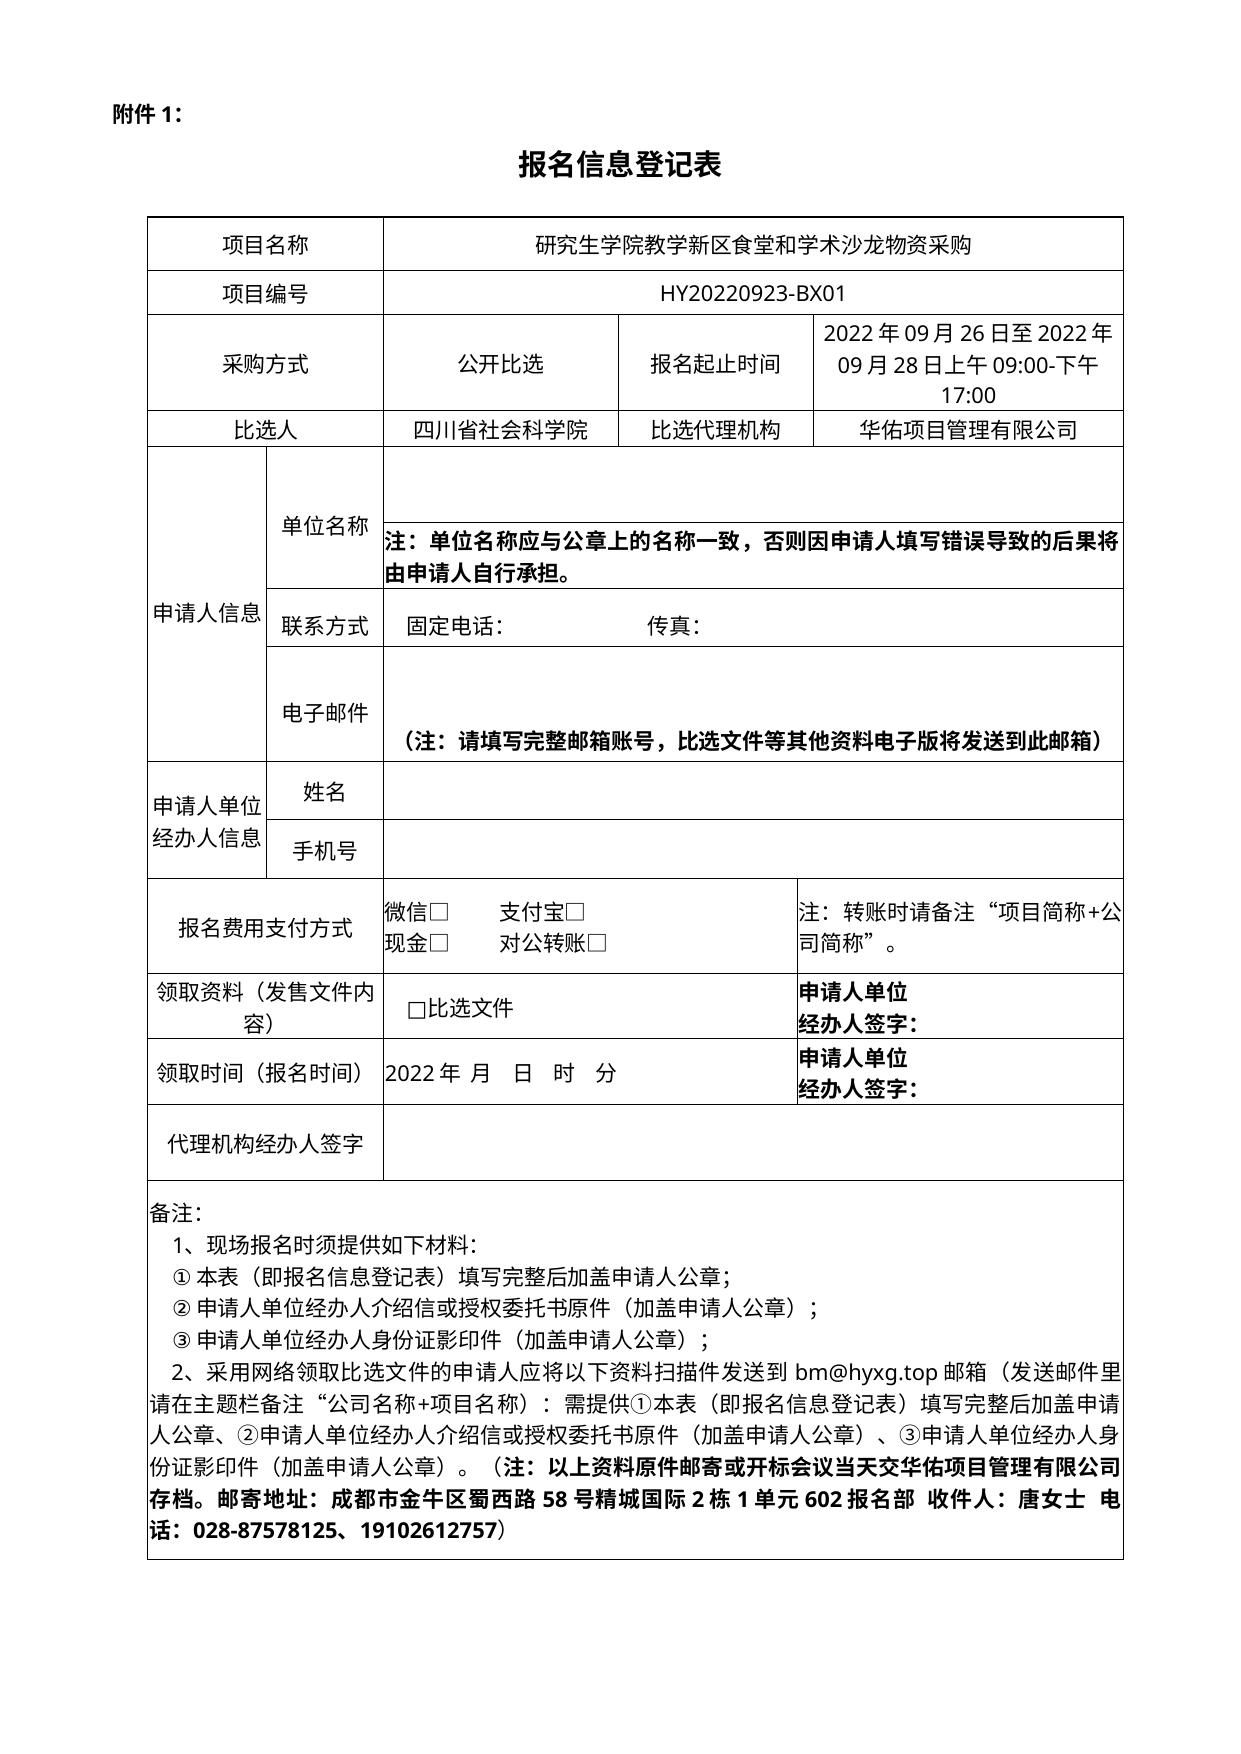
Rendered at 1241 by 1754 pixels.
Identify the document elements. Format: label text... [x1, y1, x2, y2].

table_cell 报名起止时间 [619, 315, 813, 410]
table_cell 领取资料（发售文件内容） [148, 974, 383, 1038]
table_cell 微信□ 支付宝□ 现金□ 对公转账□ [384, 879, 797, 973]
table_cell 姓名 [267, 762, 383, 819]
table_cell 备注： 1、现场报名时须提供如下材料： ①本表（即报名信息登记表）填写完整后加盖申请人公章； ②申请人单位经办人介绍信或授权委托书原件（加盖申请人公章）； ③申请人单位经办人身份证影印件（加盖申请人公章）； 2、采用网络领取比选文件的申请人应将以下资料扫描件发送到bm@hyxg.top邮箱（发送邮件里请在主题栏备注“公司名称+项目名称）：需提供①本表（即报名信息登记表）填写完整后加盖申请人公章、②申请人单位经办人介绍信或授权委托书原件（加盖申请人公章）、③申请人单位经办人身份证影印件（加盖申请人公章）。（注：以上资料原件邮寄或开标会议当天交华佑项目管理有限公司存档。邮寄地址：成都市金牛区蜀西路58号精城国际2栋1单元602报名部 收件人：唐女士 电话：028-87578125、19102612757） [148, 1181, 1123, 1559]
table_cell 联系方式 [267, 589, 383, 646]
table_cell [384, 1105, 1123, 1180]
table_cell HY20220923-BX01 [384, 271, 1123, 314]
table_cell 申请人单位 经办人签字： [798, 1039, 1123, 1104]
table_cell 申请人信息 [148, 447, 266, 761]
table_cell （注：请填写完整邮箱账号，比选文件等其他资料电子版将发送到此邮箱） [384, 647, 1123, 761]
table_cell 固定电话： 传真： [384, 589, 1123, 646]
table_cell 电子邮件 [267, 647, 383, 761]
table_cell 注：转账时请备注“项目简称+公司简称”。 [798, 879, 1123, 973]
table_cell [384, 447, 1123, 522]
table_cell 注：单位名称应与公章上的名称一致，否则因申请人填写错误导致的后果将由申请人自行承担。 [384, 523, 1123, 587]
table_cell 申请人单位 经办人签字： [798, 974, 1123, 1038]
table_cell 四川省社会科学院 [384, 411, 618, 446]
table_cell □比选文件 [384, 974, 797, 1038]
table_cell 申请人单位 经办人信息 [148, 762, 266, 878]
table_cell [384, 820, 1123, 878]
table_cell 公开比选 [384, 315, 618, 410]
table_cell 采购方式 [148, 315, 383, 410]
text 报名信息登记表 [112, 130, 1128, 195]
table_cell 单位名称 [267, 447, 383, 587]
table_cell 领取时间（报名时间） [148, 1039, 383, 1104]
table_cell 华佑项目管理有限公司 [814, 411, 1123, 446]
text 附件1： [112, 97, 1128, 130]
table_cell 项目编号 [148, 271, 383, 314]
table_header 项目名称 [148, 218, 383, 270]
table_cell 2022年 月 日 时 分 [384, 1039, 797, 1104]
table_cell 比选人 [148, 411, 383, 446]
table_cell [384, 762, 1123, 819]
table_cell 代理机构经办人签字 [148, 1105, 383, 1180]
table_cell 报名费用支付方式 [148, 879, 383, 973]
table_cell 比选代理机构 [619, 411, 813, 446]
table_header 研究生学院教学新区食堂和学术沙龙物资采购 [384, 218, 1123, 270]
table_cell 2022年09月26日至2022年09月28日上午09:00-下午17:00 [814, 315, 1123, 410]
table_cell 手机号 [267, 820, 383, 878]
